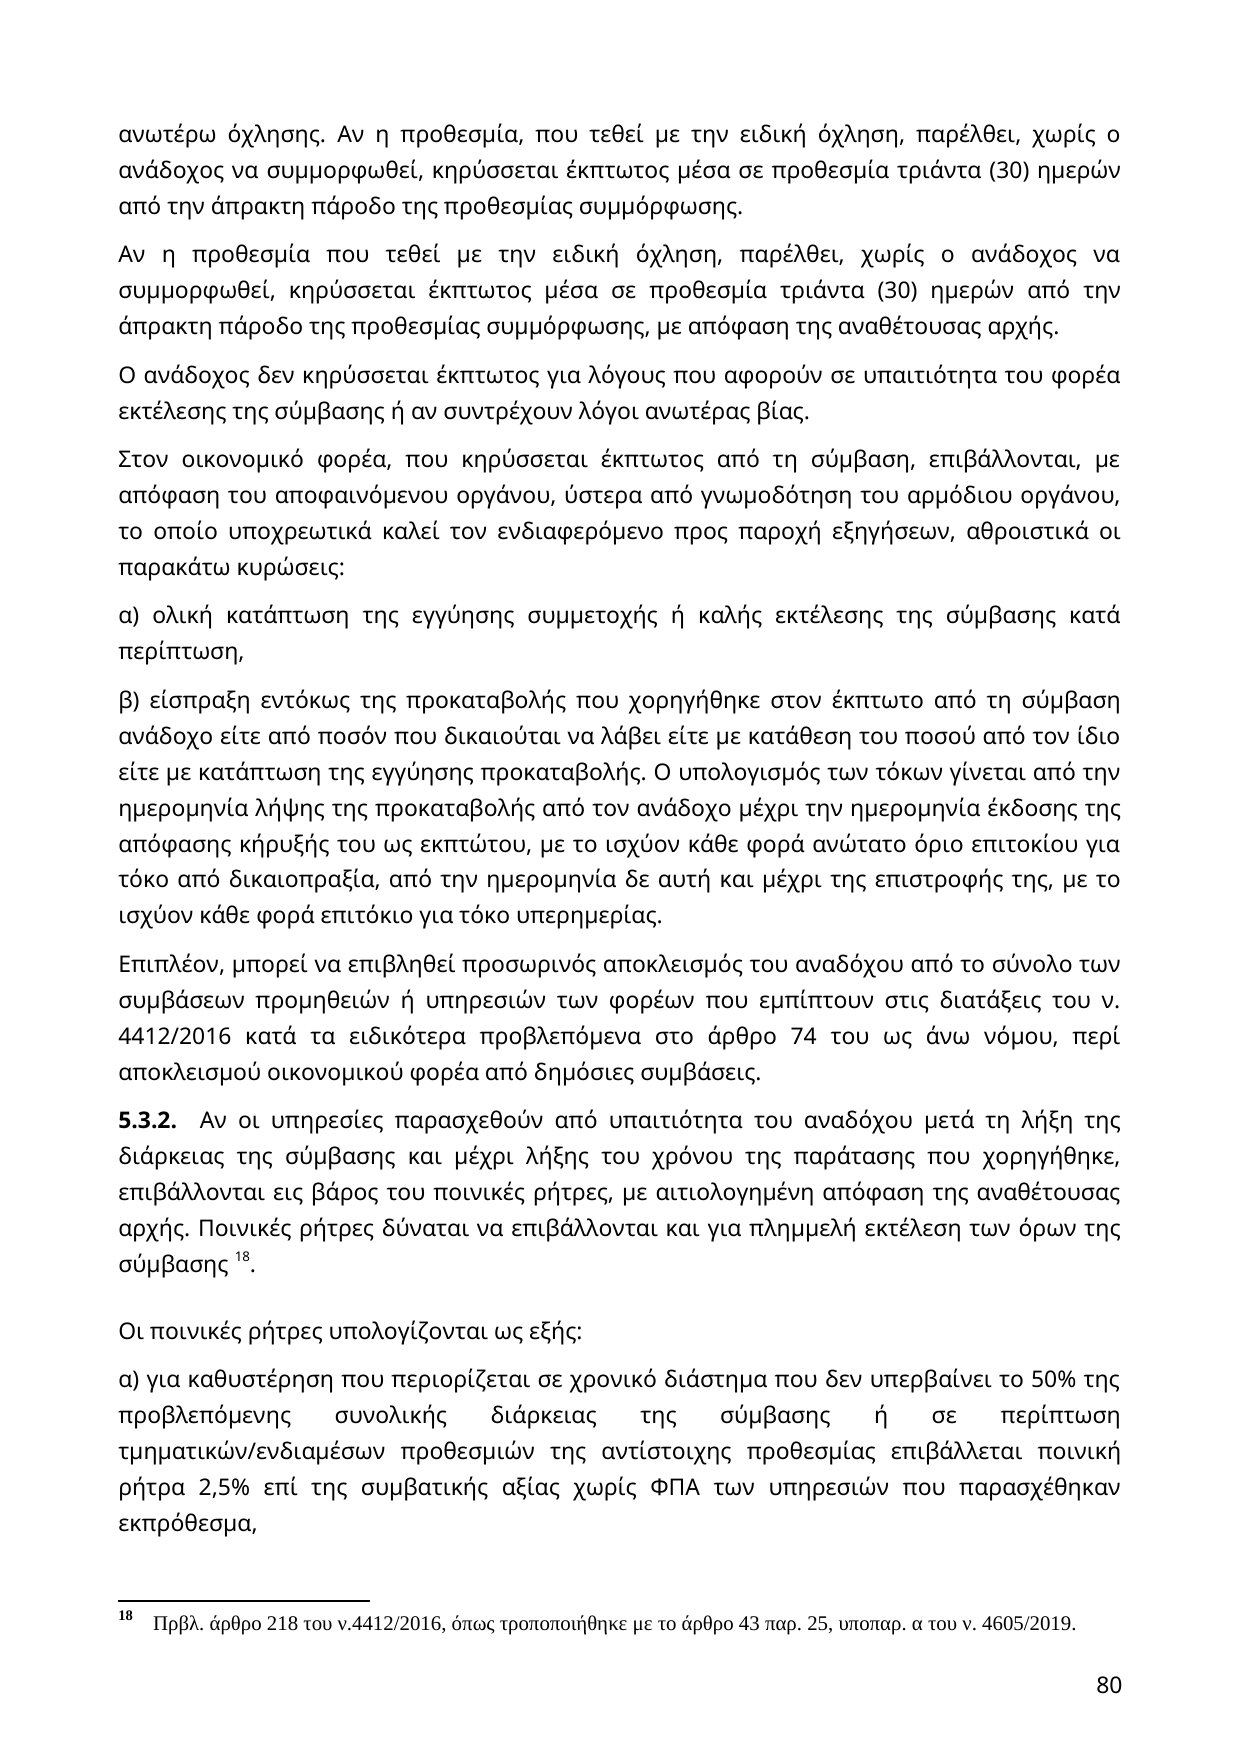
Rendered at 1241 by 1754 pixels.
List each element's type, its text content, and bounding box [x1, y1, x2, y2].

text Ο ανάδοχος δεν κηρύσσεται έκπτωτος για λόγους που αφορούν σε υπαιτιότητα του φορέα εκτέλεσης της σύμβασης ή αν συντρέχουν λόγοι ανωτέρας βίας. [118, 359, 1122, 426]
text Επιπλέον, μπορεί να επιβληθεί προσωρινός αποκλεισμός του αναδόχου από το σύνολο των συμβάσεων προμηθειών ή υπηρεσιών των φορέων που εμπίπτουν στις διατάξεις του ν. 4412/2016 κατά τα ειδικότερα προβλεπόμενα στο άρθρο 74 του ως άνω νόμου, περί αποκλεισμού οικονομικού φορέα από δημόσιες συμβάσεις. [118, 948, 1122, 1087]
text Οι ποινικές ρήτρες υπολογίζονται ως εξής: [118, 1315, 1122, 1346]
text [118, 118, 1122, 221]
text Αν η προθεσμία που τεθεί με την ειδική όχληση, παρέλθει, χωρίς ο ανάδοχος να συμμορφωθεί, κηρύσσεται έκπτωτος μέσα σε προθεσμία τριάντα (30) ημερών από την άπρακτη πάροδο της προθεσμίας συμμόρφωσης, με απόφαση της αναθέτουσας αρχής. [118, 238, 1122, 342]
text α) ολική κατάπτωση της εγγύησης συμμετοχής ή καλής εκτέλεσης της σύμβασης κατά περίπτωση, [118, 599, 1122, 667]
text Στον οικονομικό φορέα, που κηρύσσεται έκπτωτος από τη σύμβαση, επιβάλλονται, με απόφαση του αποφαινόμενου οργάνου, ύστερα από γνωμοδότηση του αρμόδιου οργάνου, το οποίο υποχρεωτικά καλεί τον ενδιαφερόμενο προς παροχή εξηγήσεων, αθροιστικά οι παρακάτω κυρώσεις: [118, 443, 1122, 582]
text β) είσπραξη εντόκως της προκαταβολής που χορηγήθηκε στον έκπτωτο από τη σύμβαση ανάδοχο είτε από ποσόν που δικαιούται να λάβει είτε με κατάθεση του ποσού από τον ίδιο είτε με κατάπτωση της εγγύησης προκαταβολής. Ο υπολογισμός των τόκων γίνεται από την ημερομηνία λήψης της προκαταβολής από τον ανάδοχο μέχρι την ημερομηνία έκδοσης της απόφασης κήρυξής του ως εκπτώτου, με το ισχύον κάθε φορά ανώτατο όριο επιτοκίου για τόκο από δικαιοπραξία, από την ημερομηνία δε αυτή και μέχρι της επιστροφής της, με το ισχύον κάθε φορά επιτόκιο για τόκο υπερημερίας. [118, 684, 1122, 931]
text α) για καθυστέρηση που περιορίζεται σε χρονικό διάστημα που δεν υπερβαίνει το 50% της προβλεπόμενης συνολικής διάρκειας της σύμβασης ή σε περίπτωση τμηματικών/ενδιαμέσων προθεσμιών της αντίστοιχης προθεσμίας επιβάλλεται ποινική ρήτρα 2,5% επί της συμβατικής αξίας χωρίς ΦΠΑ των υπηρεσιών που παρασχέθηκαν εκπρόθεσμα, [118, 1363, 1122, 1538]
text 5.3.2. Αν οι υπηρεσίες παρασχεθούν από υπαιτιότητα του αναδόχου μετά τη λήξη της διάρκειας της σύμβασης και μέχρι λήξης του χρόνου της παράτασης που χορηγήθηκε, επιβάλλονται εις βάρος του ποινικές ρήτρες, με αιτιολογημένη απόφαση της αναθέτουσας αρχής. Ποινικές ρήτρες δύναται να επιβάλλονται και για πλημμελή εκτέλεση των όρων της σύμβασης . [118, 1104, 1122, 1279]
